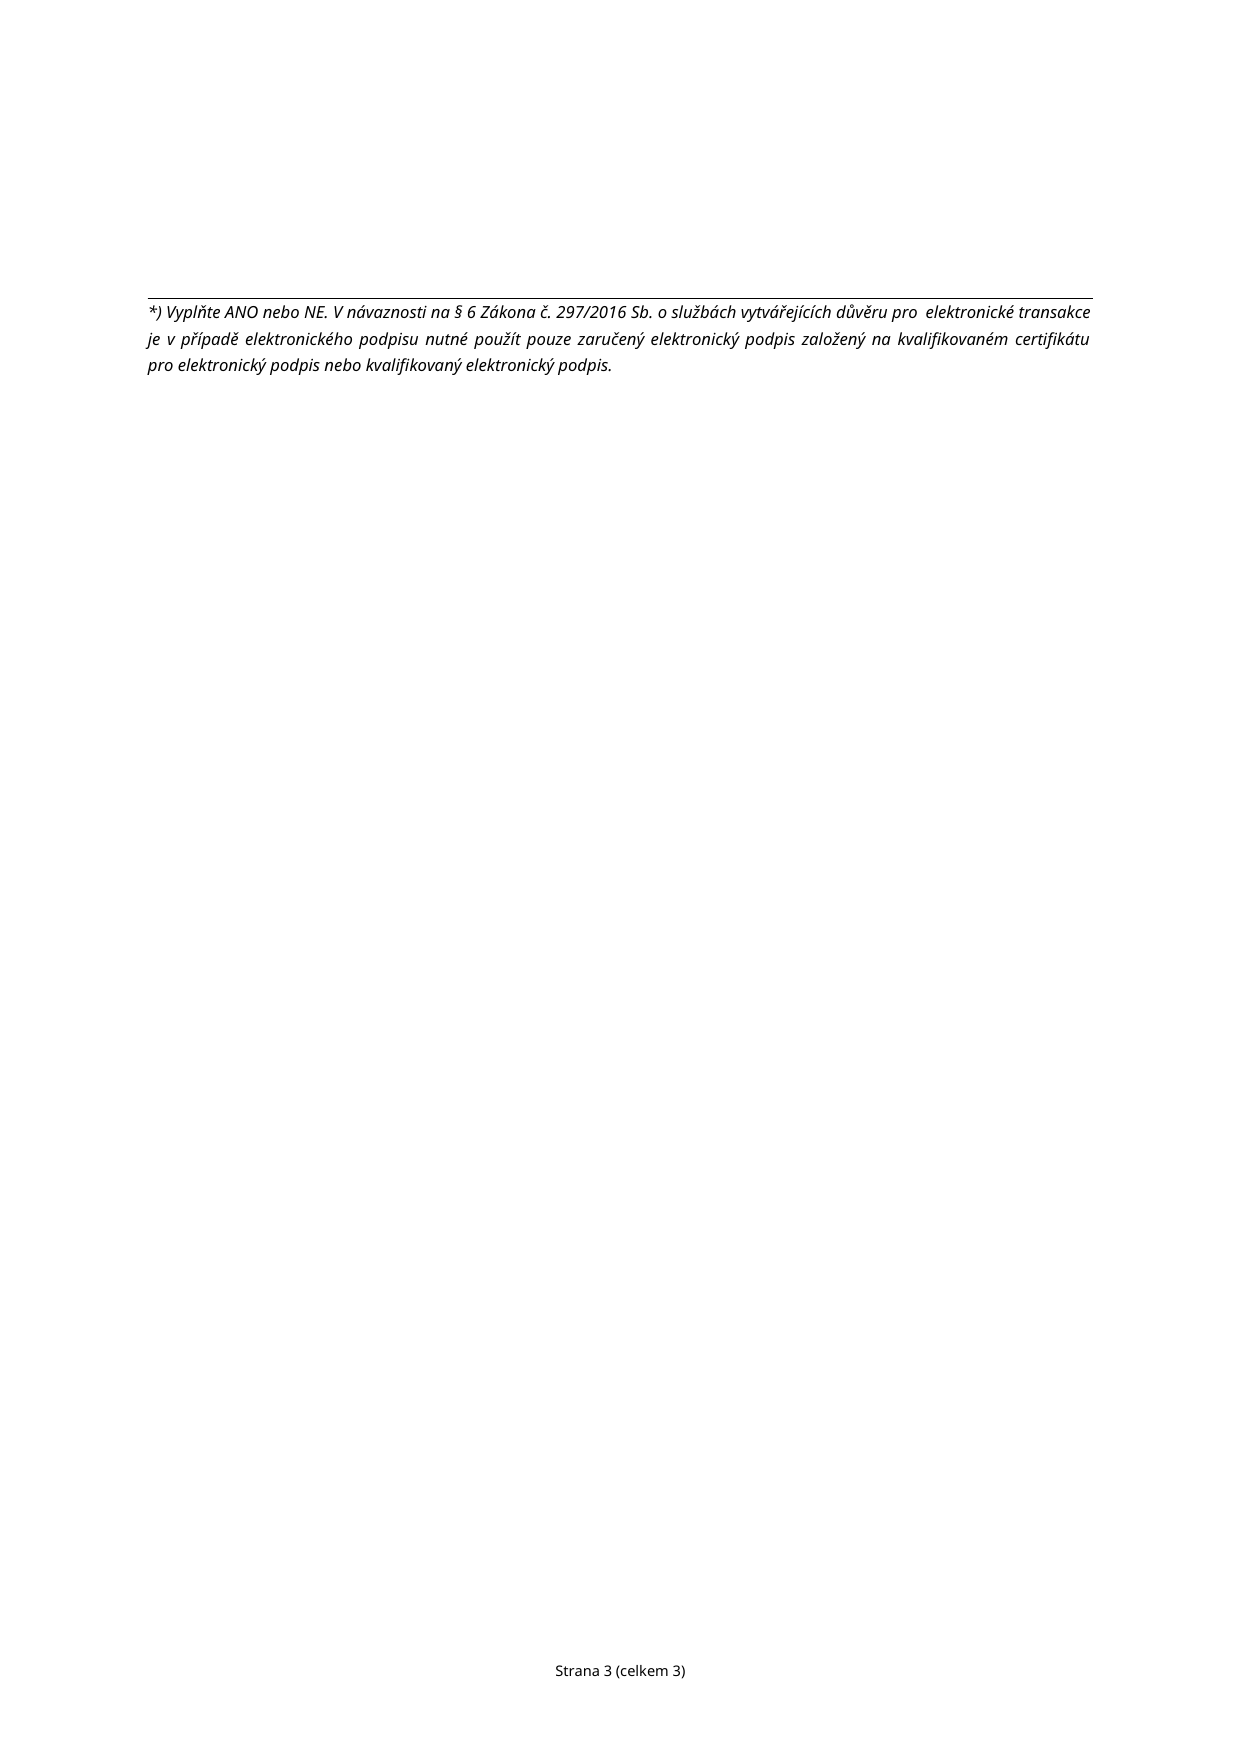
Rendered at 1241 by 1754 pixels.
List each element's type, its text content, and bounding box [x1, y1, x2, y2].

text *) Vyplňte ANO nebo NE. V návaznosti na § 6 Zákona č. 297/2016 Sb. o službách vytvářejících důvěru pro elektronické transakce je v případě elektronického podpisu nutné použít pouze zaručený elektronický podpis založený na kvalifikovaném certifikátu pro elektronický podpis nebo kvalifikovaný elektronický podpis. [148, 299, 1093, 376]
